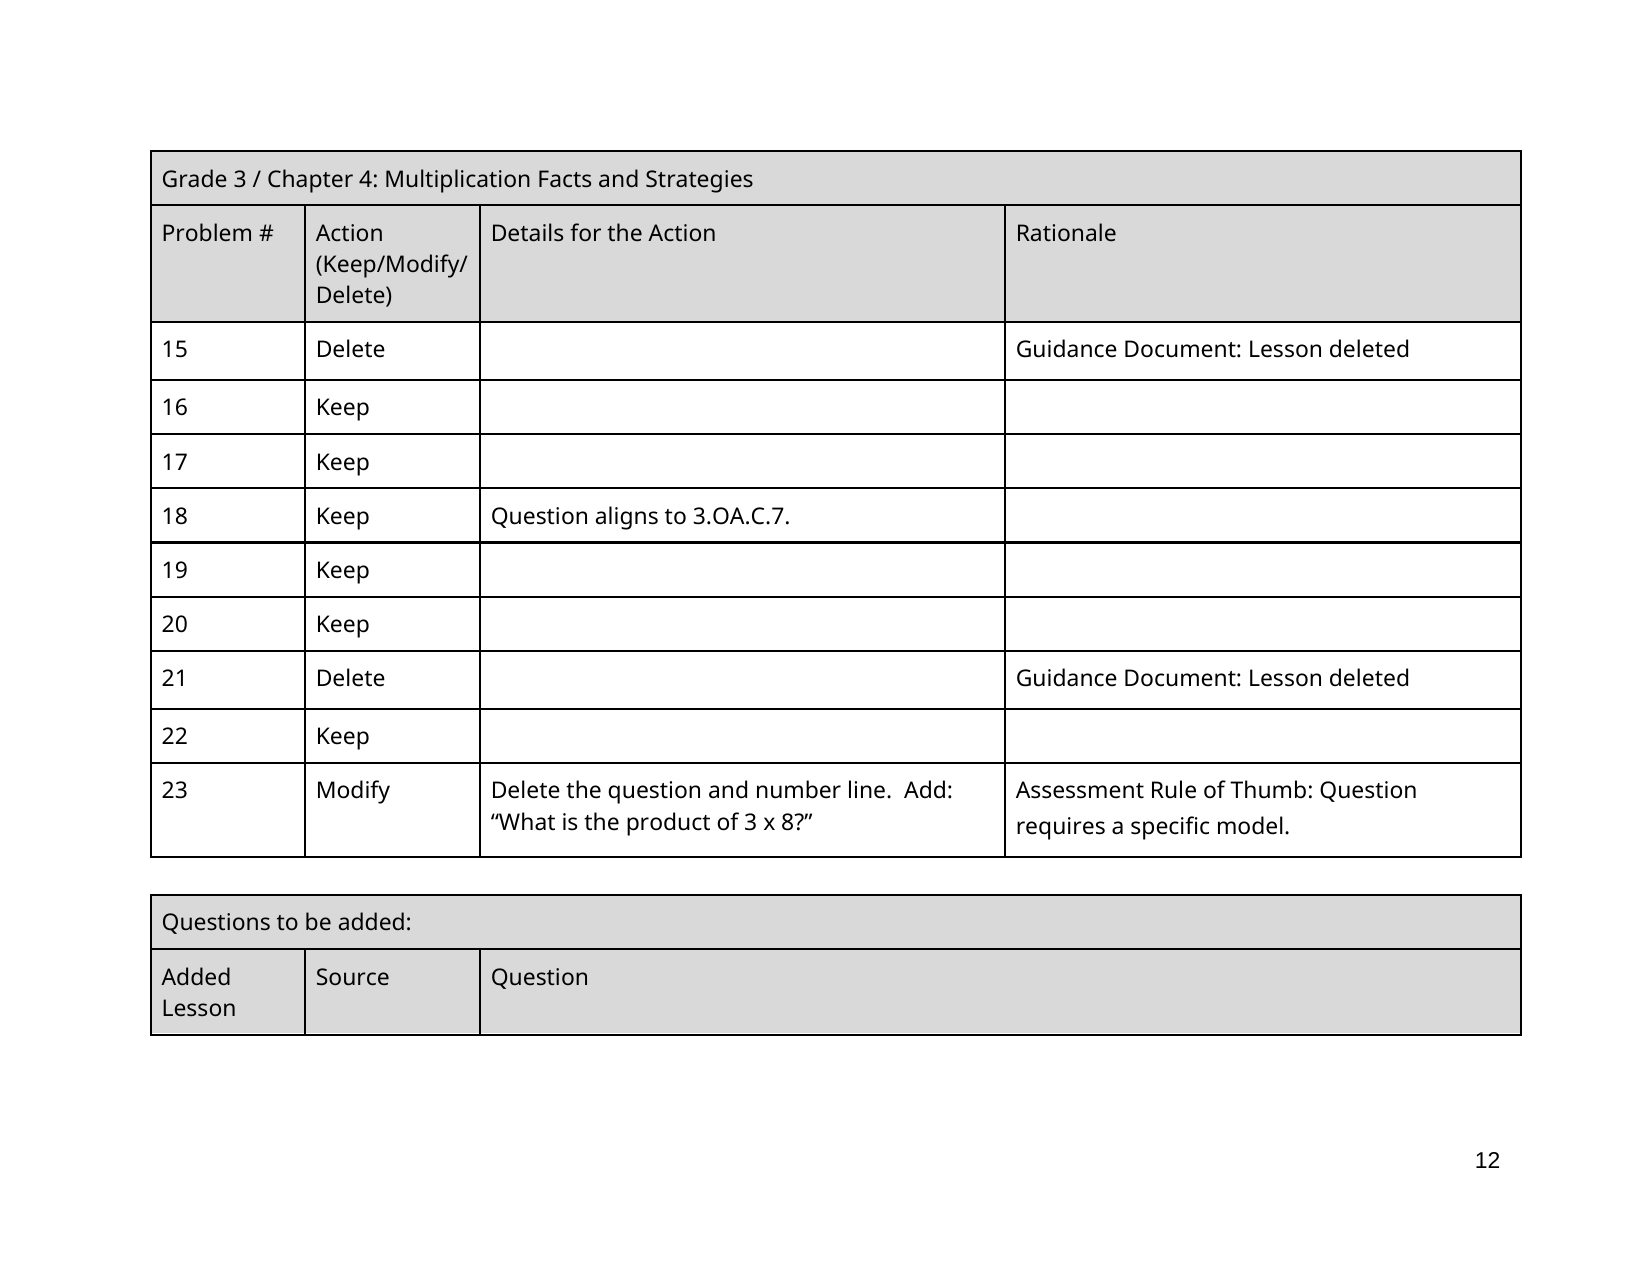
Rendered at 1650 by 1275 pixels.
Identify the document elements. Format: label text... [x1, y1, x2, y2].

table_cell Question [481, 950, 1520, 1033]
table_cell Source [306, 950, 479, 1033]
table_cell [1006, 598, 1520, 650]
table_cell [481, 652, 1004, 708]
table_cell [1006, 435, 1520, 487]
table_cell Guidance Document: Lesson deleted [1006, 652, 1520, 708]
table_cell Keep [306, 435, 479, 487]
table_cell Details for the Action [481, 206, 1004, 321]
table_cell Rationale [1006, 206, 1520, 321]
table_cell Delete [306, 652, 479, 708]
table_cell [1006, 381, 1520, 433]
table_cell [481, 544, 1004, 596]
table_cell 15 [152, 323, 304, 379]
table_cell 16 [152, 381, 304, 433]
table_cell Delete [306, 323, 479, 379]
table_cell 17 [152, 435, 304, 487]
table_header Grade 3 / Chapter 4: Multiplication Facts and Strategies [152, 152, 1520, 204]
table_cell Action (Keep/Modify/Delete) [306, 206, 479, 321]
table_cell 19 [152, 544, 304, 596]
table_cell [481, 381, 1004, 433]
table_cell Assessment Rule of Thumb: Question requires a specific model. [1006, 764, 1520, 856]
table_cell [1006, 544, 1520, 596]
table_cell Question aligns to 3.OA.C.7. [481, 489, 1004, 541]
table_header Questions to be added: [152, 896, 1520, 948]
table_cell [1006, 710, 1520, 762]
table_cell [481, 598, 1004, 650]
table_cell Keep [306, 544, 479, 596]
table_cell Problem # [152, 206, 304, 321]
table_cell Keep [306, 381, 479, 433]
table_cell [481, 710, 1004, 762]
table_cell Guidance Document: Lesson deleted [1006, 323, 1520, 379]
table_cell Keep [306, 598, 479, 650]
table_cell Added Lesson [152, 950, 304, 1033]
table_cell 21 [152, 652, 304, 708]
table_cell Delete the question and number line. Add: “What is the product of 3 x 8?” [481, 764, 1004, 856]
table_cell [481, 323, 1004, 379]
table_cell Keep [306, 489, 479, 541]
table_cell Modify [306, 764, 479, 856]
table_cell 23 [152, 764, 304, 856]
table_cell [481, 435, 1004, 487]
table_cell [1006, 489, 1520, 541]
table_cell 22 [152, 710, 304, 762]
table_cell Keep [306, 710, 479, 762]
table_cell 18 [152, 489, 304, 541]
table_cell 20 [152, 598, 304, 650]
